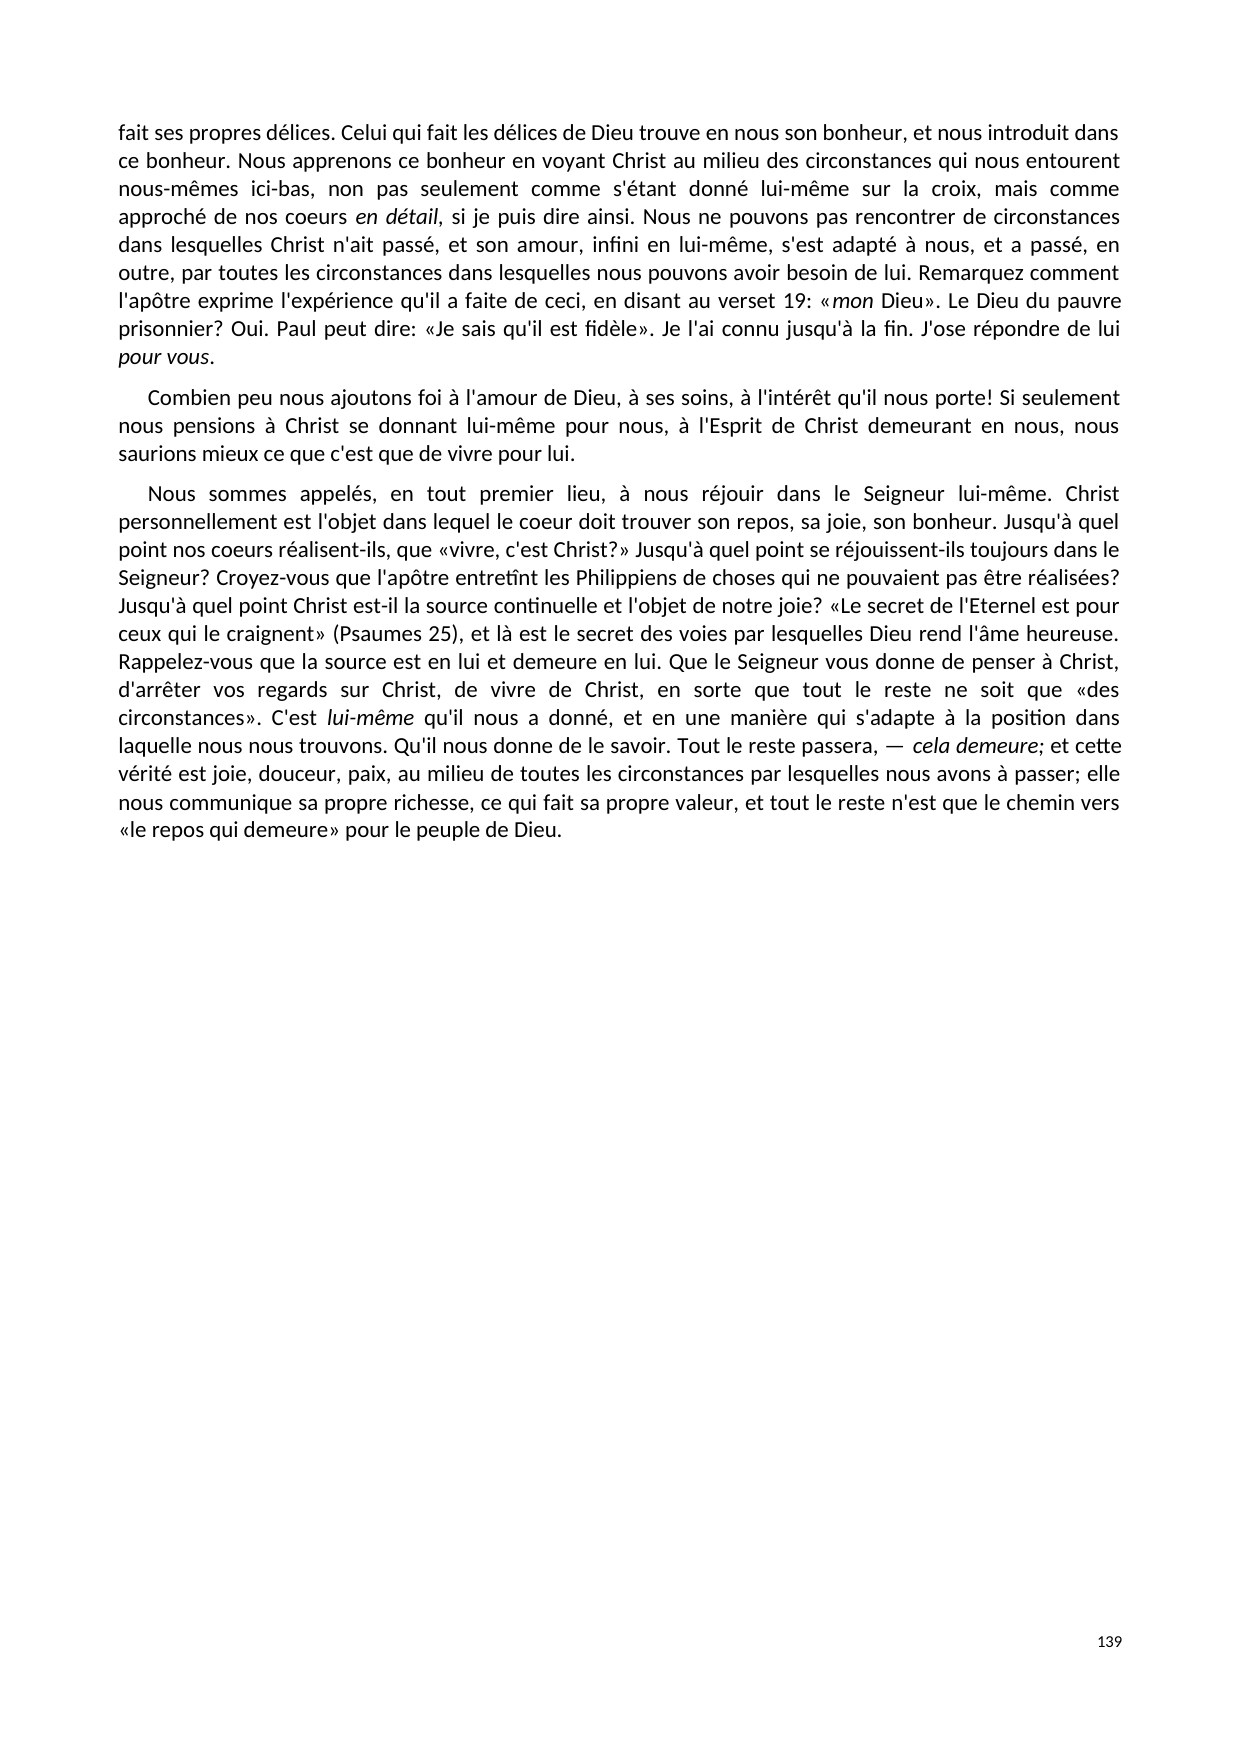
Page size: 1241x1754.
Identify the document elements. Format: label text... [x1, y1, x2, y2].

text Combien peu nous ajoutons foi à l'amour de Dieu, à ses soins, à l'intérêt qu'il nous porte! Si seulement nous pensions à Christ se donnant lui-même pour nous, à l'Esprit de Christ demeurant en nous, nous saurions mieux ce que c'est que de vivre pour lui. [118, 383, 1122, 467]
text Nous sommes appelés, en tout premier lieu, à nous réjouir dans le Seigneur lui-même. Christ personnellement est l'objet dans lequel le coeur doit trouver son repos, sa joie, son bonheur. Jusqu'à quel point nos coeurs réalisent-ils, que «vivre, c'est Christ?» Jusqu'à quel point se réjouissent-ils toujours dans le Seigneur? Croyez-vous que l'apôtre entretînt les Philippiens de choses qui ne pouvaient pas être réalisées? Jusqu'à quel point Christ est-il la source continuelle et l'objet de notre joie? «Le secret de l'Eternel est pour ceux qui le craignent» (Psaumes 25), et là est le secret des voies par lesquelles Dieu rend l'âme heureuse. Rappelez-vous que la source est en lui et demeure en lui. Que le Seigneur vous donne de penser à Christ, d'arrêter vos regards sur Christ, de vivre de Christ, en sorte que tout le reste ne soit que «des circonstances». C'est lui-même qu'il nous a donné, et en une manière qui s'adapte à la position dans laquelle nous nous trouvons. Qu'il nous donne de le savoir. Tout le reste passera, — cela demeure; et cette vérité est joie, douceur, paix, au milieu de toutes les circonstances par lesquelles nous avons à passer; elle nous communique sa propre richesse, ce qui fait sa propre valeur, et tout le reste n'est que le chemin vers «le repos qui demeure» pour le peuple de Dieu. [118, 479, 1122, 844]
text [118, 118, 1122, 370]
